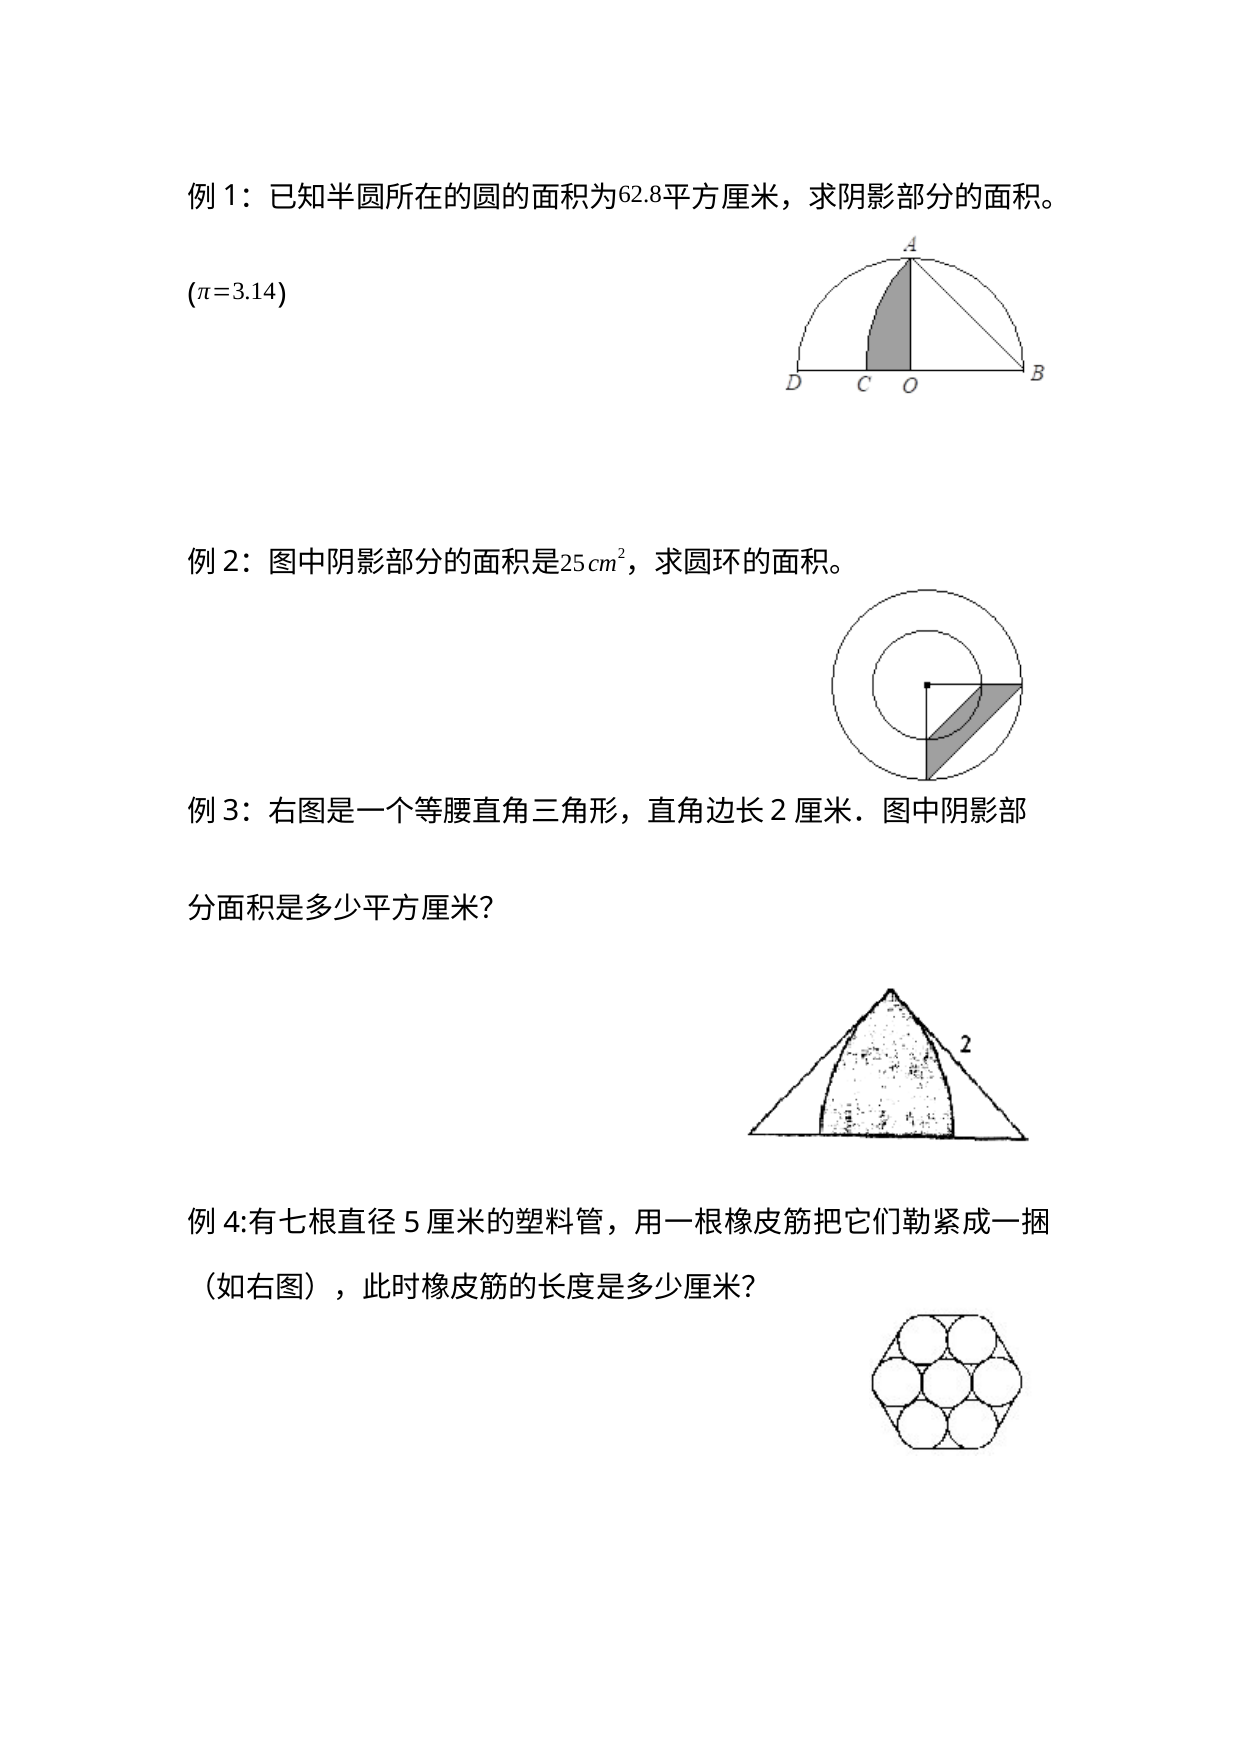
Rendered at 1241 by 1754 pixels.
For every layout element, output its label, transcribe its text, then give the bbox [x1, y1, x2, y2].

picture [738, 983, 1039, 1176]
text 例4:有七根直径5厘米的塑料管，用一根橡皮筋把它们勒紧成一捆（如右图），此时橡皮筋的长度是多少厘米？ [187, 1187, 1053, 1317]
text 例2：图中阴影部分的面积是，求圆环的面积。 [187, 528, 1053, 593]
text 例1：已知半圆所在的圆的面积为平方厘米，求阴影部分的面积。() [187, 162, 1053, 324]
text 例3：右图是一个等腰直角三角形，直角边长2 厘米．图中阴影部分面积是多少平方厘米？ [187, 776, 1053, 939]
picture [869, 1296, 1043, 1456]
picture [761, 225, 1056, 398]
picture [817, 575, 1042, 800]
